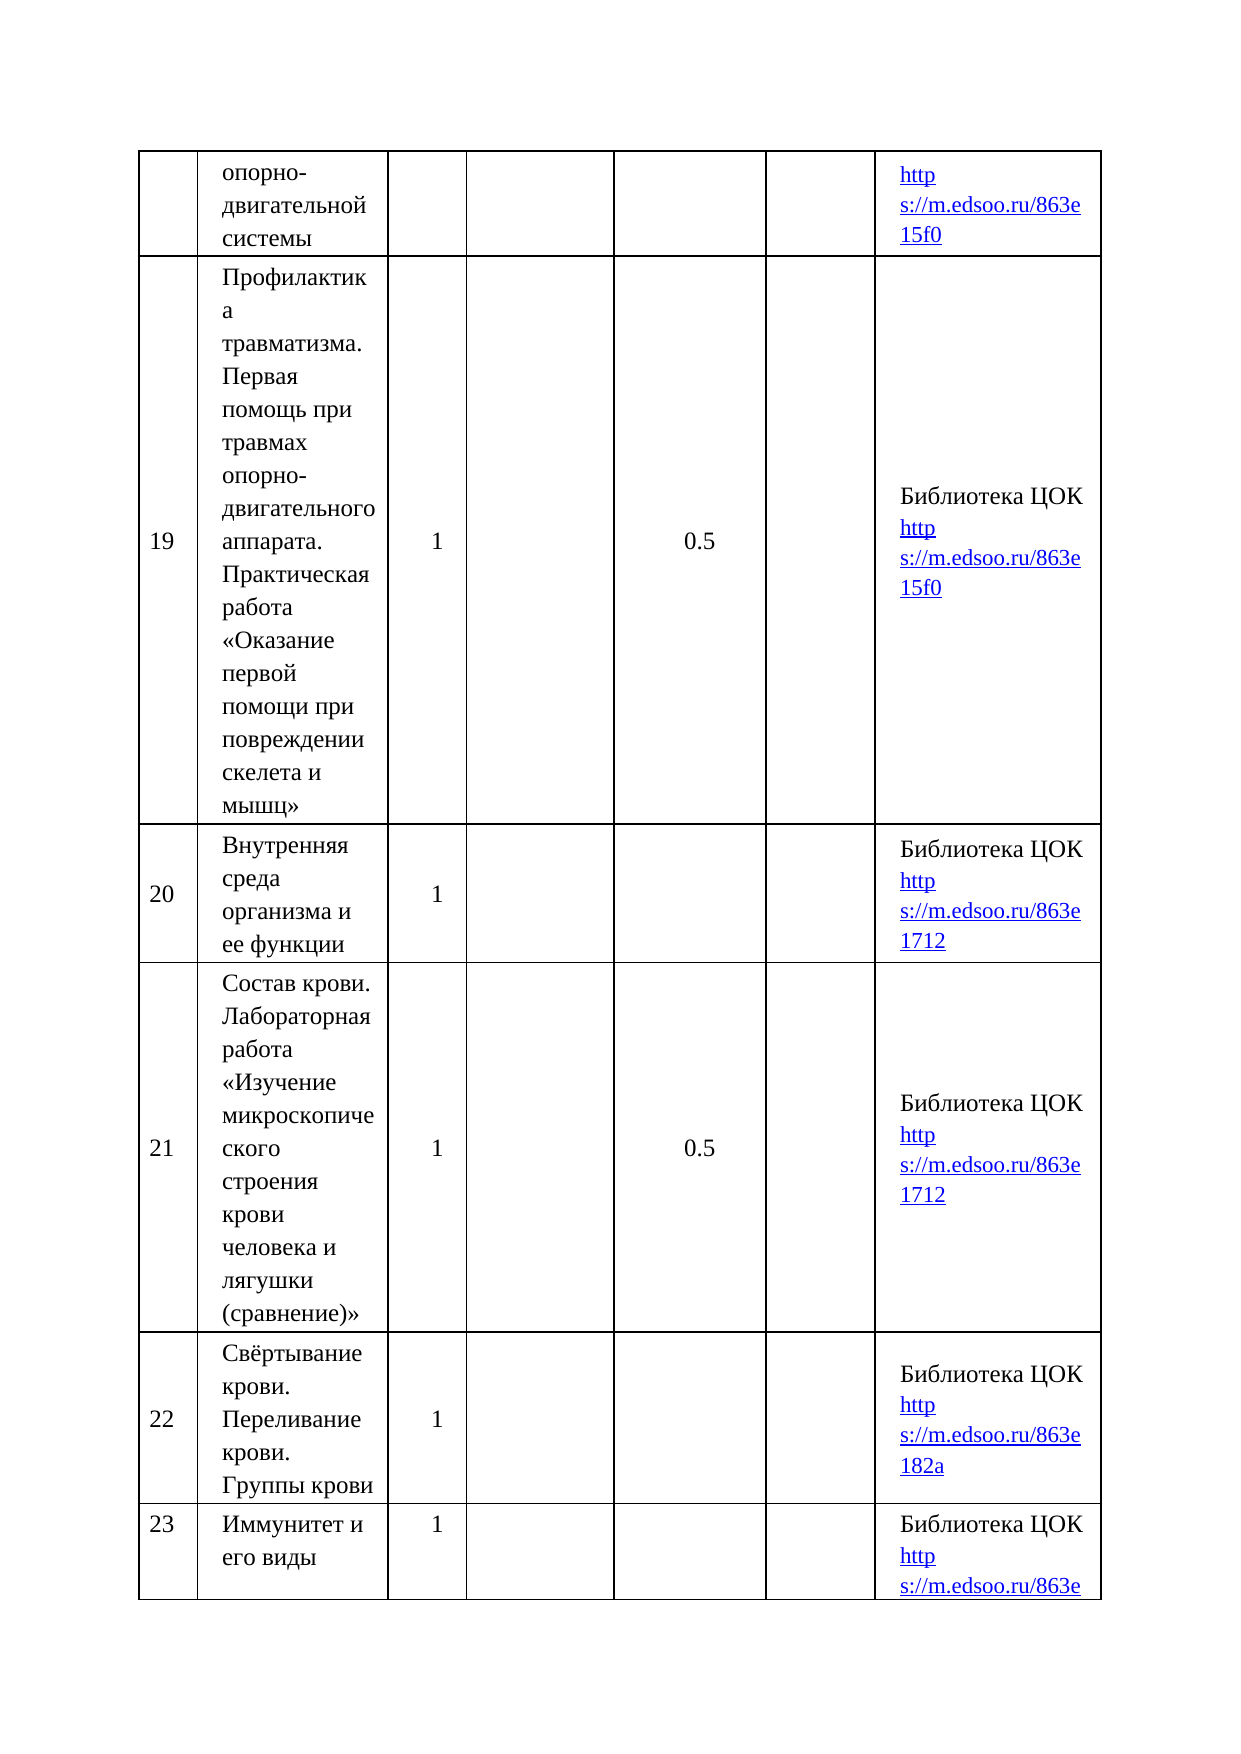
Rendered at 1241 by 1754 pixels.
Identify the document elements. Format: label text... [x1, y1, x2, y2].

table_cell [467, 152, 613, 255]
table_cell [767, 1504, 874, 1598]
table_cell [467, 825, 613, 962]
table_cell [467, 257, 613, 823]
table_cell 1 [389, 257, 466, 823]
table_cell [767, 963, 874, 1331]
table_cell 21 [140, 963, 197, 1331]
table_cell [767, 825, 874, 962]
table_cell 18 [140, 152, 197, 255]
table_cell 1 [389, 1333, 466, 1503]
table_cell 1 [389, 152, 466, 255]
table_cell 1 [389, 825, 466, 962]
table_cell 1 [389, 1504, 466, 1598]
table_cell [767, 1333, 874, 1503]
table_cell Состав крови. Лабораторная работа «Изучение микроскопического строения крови человека и лягушки (сравнение)» [198, 963, 387, 1331]
table_cell Свёртывание крови. Переливание крови. Группы крови [198, 1333, 387, 1503]
table_cell [767, 257, 874, 823]
table_cell 0.5 [615, 963, 765, 1331]
table_cell 1 [389, 963, 466, 1331]
table_cell Профилактика травматизма. Первая помощь при травмах опорно-двигательного аппарата. Практическая работа «Оказание первой помощи при повреждении скелета и мышц» [198, 257, 387, 823]
table_cell Библиотека ЦОК https://m.edsoo.ru/863e182a [876, 1333, 1100, 1503]
table_cell 23 [140, 1504, 197, 1598]
table_cell Библиотека ЦОК https://m.edsoo.ru/863e1712 [876, 963, 1100, 1331]
table_cell [615, 1333, 765, 1503]
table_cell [876, 1504, 1100, 1598]
table_cell [467, 1333, 613, 1503]
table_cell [876, 257, 1100, 823]
table_cell Библиотека ЦОК https://m.edsoo.ru/863e1712 [876, 825, 1100, 962]
table_cell [767, 152, 874, 255]
table_cell [467, 963, 613, 1331]
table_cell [198, 152, 387, 255]
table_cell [876, 152, 1100, 255]
table_cell [615, 152, 765, 255]
table_cell 20 [140, 825, 197, 962]
table_cell 19 [140, 257, 197, 823]
table_cell [615, 1504, 765, 1598]
table_cell [615, 825, 765, 962]
table_cell [467, 1504, 613, 1598]
table_cell 22 [140, 1333, 197, 1503]
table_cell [198, 1504, 387, 1598]
table_cell Внутренняя среда организма и ее функции [198, 825, 387, 962]
table_cell 0.5 [615, 257, 765, 823]
